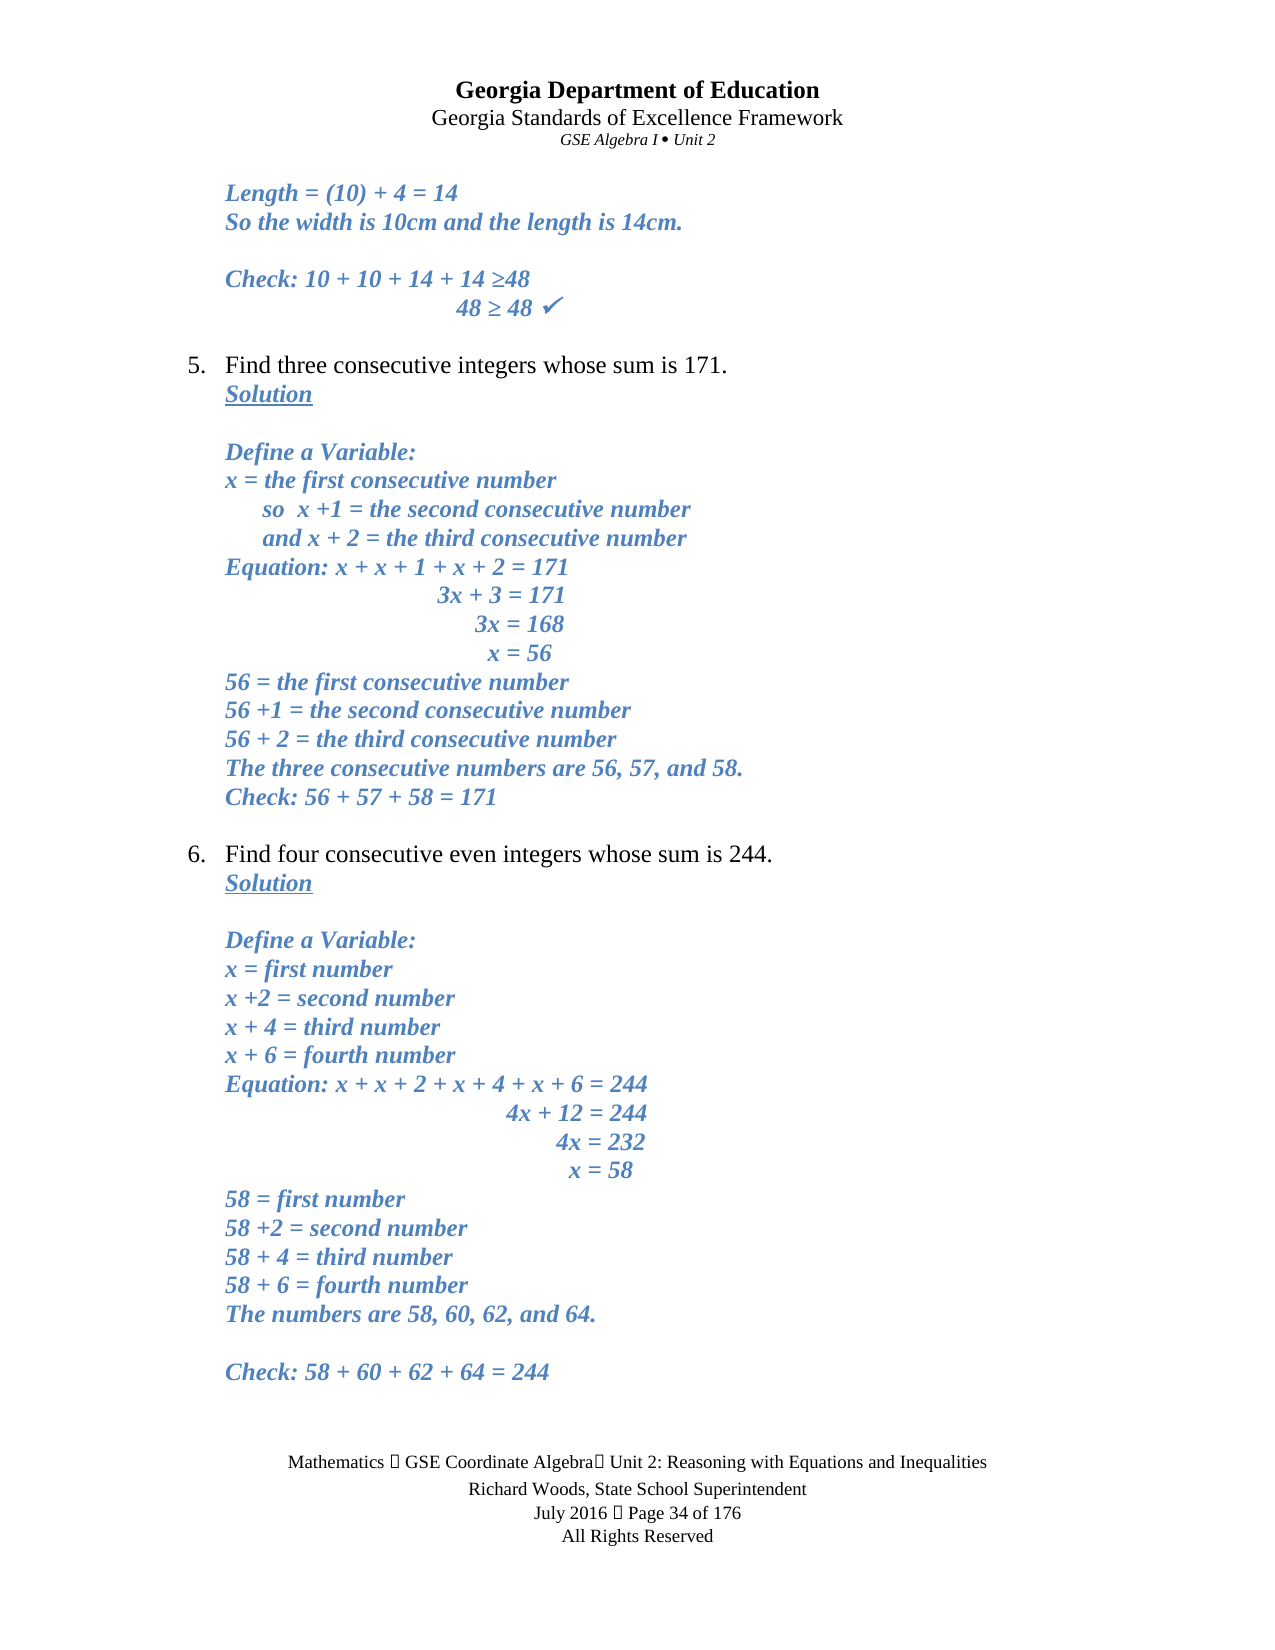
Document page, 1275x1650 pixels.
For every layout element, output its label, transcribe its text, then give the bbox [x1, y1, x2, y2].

list x +2 = second number [225, 983, 1125, 1012]
list x + 4 = third number [225, 1012, 1125, 1041]
list x = first number [225, 954, 1125, 983]
list Check: 58 + 60 + 62 + 64 = 244 [225, 1357, 1125, 1386]
list x + 6 = fourth number [225, 1041, 1125, 1069]
list 56 +1 = the second consecutive number [225, 696, 1125, 724]
list Find three consecutive integers whose sum is 171. [187, 351, 1125, 379]
list The numbers are 58, 60, 62, and 64. [225, 1299, 1125, 1328]
list 56 + 2 = the third consecutive number [225, 724, 1125, 753]
list 56 = the first consecutive number [225, 667, 1125, 696]
list Length = (10) + 4 = 14 [225, 178, 1125, 207]
list The three consecutive numbers are 56, 57, and 58. [225, 753, 1125, 782]
list Equation: x + x + 1 + x + 2 = 171 [225, 552, 1125, 581]
list x = 56 [300, 638, 1125, 667]
list so x +1 = the second consecutive number [225, 494, 1125, 523]
list Define a Variable: [225, 926, 1125, 954]
list Solution [225, 868, 1125, 897]
list 58 + 4 = third number [225, 1242, 1125, 1271]
list Check: 56 + 57 + 58 = 171 [225, 782, 1125, 811]
list Find four consecutive even integers whose sum is 244. [187, 839, 1125, 868]
list So the width is 10cm and the length is 14cm. [225, 207, 1125, 236]
list x = the first consecutive number [225, 466, 1125, 494]
list Equation: x + x + 2 + x + 4 + x + 6 = 244 [225, 1069, 1125, 1098]
list 58 = first number [225, 1184, 1125, 1213]
list Define a Variable: [225, 437, 1125, 466]
list and x + 2 = the third consecutive number [225, 523, 1125, 552]
list x = 58 [450, 1156, 1125, 1184]
list 3x = 168 [300, 609, 1125, 638]
text 4x + 12 = 244 [375, 1098, 1125, 1127]
list 48 ≥ 48 [375, 293, 1125, 322]
text 4x = 232 [450, 1127, 1125, 1156]
list Check: 10 + 10 + 14 + 14 ≥48 [225, 264, 1125, 293]
list Solution [225, 379, 1125, 408]
list 58 + 6 = fourth number [225, 1271, 1125, 1299]
text 58 +2 = second number [150, 1213, 1125, 1242]
list 3x + 3 = 171 [225, 581, 1125, 609]
